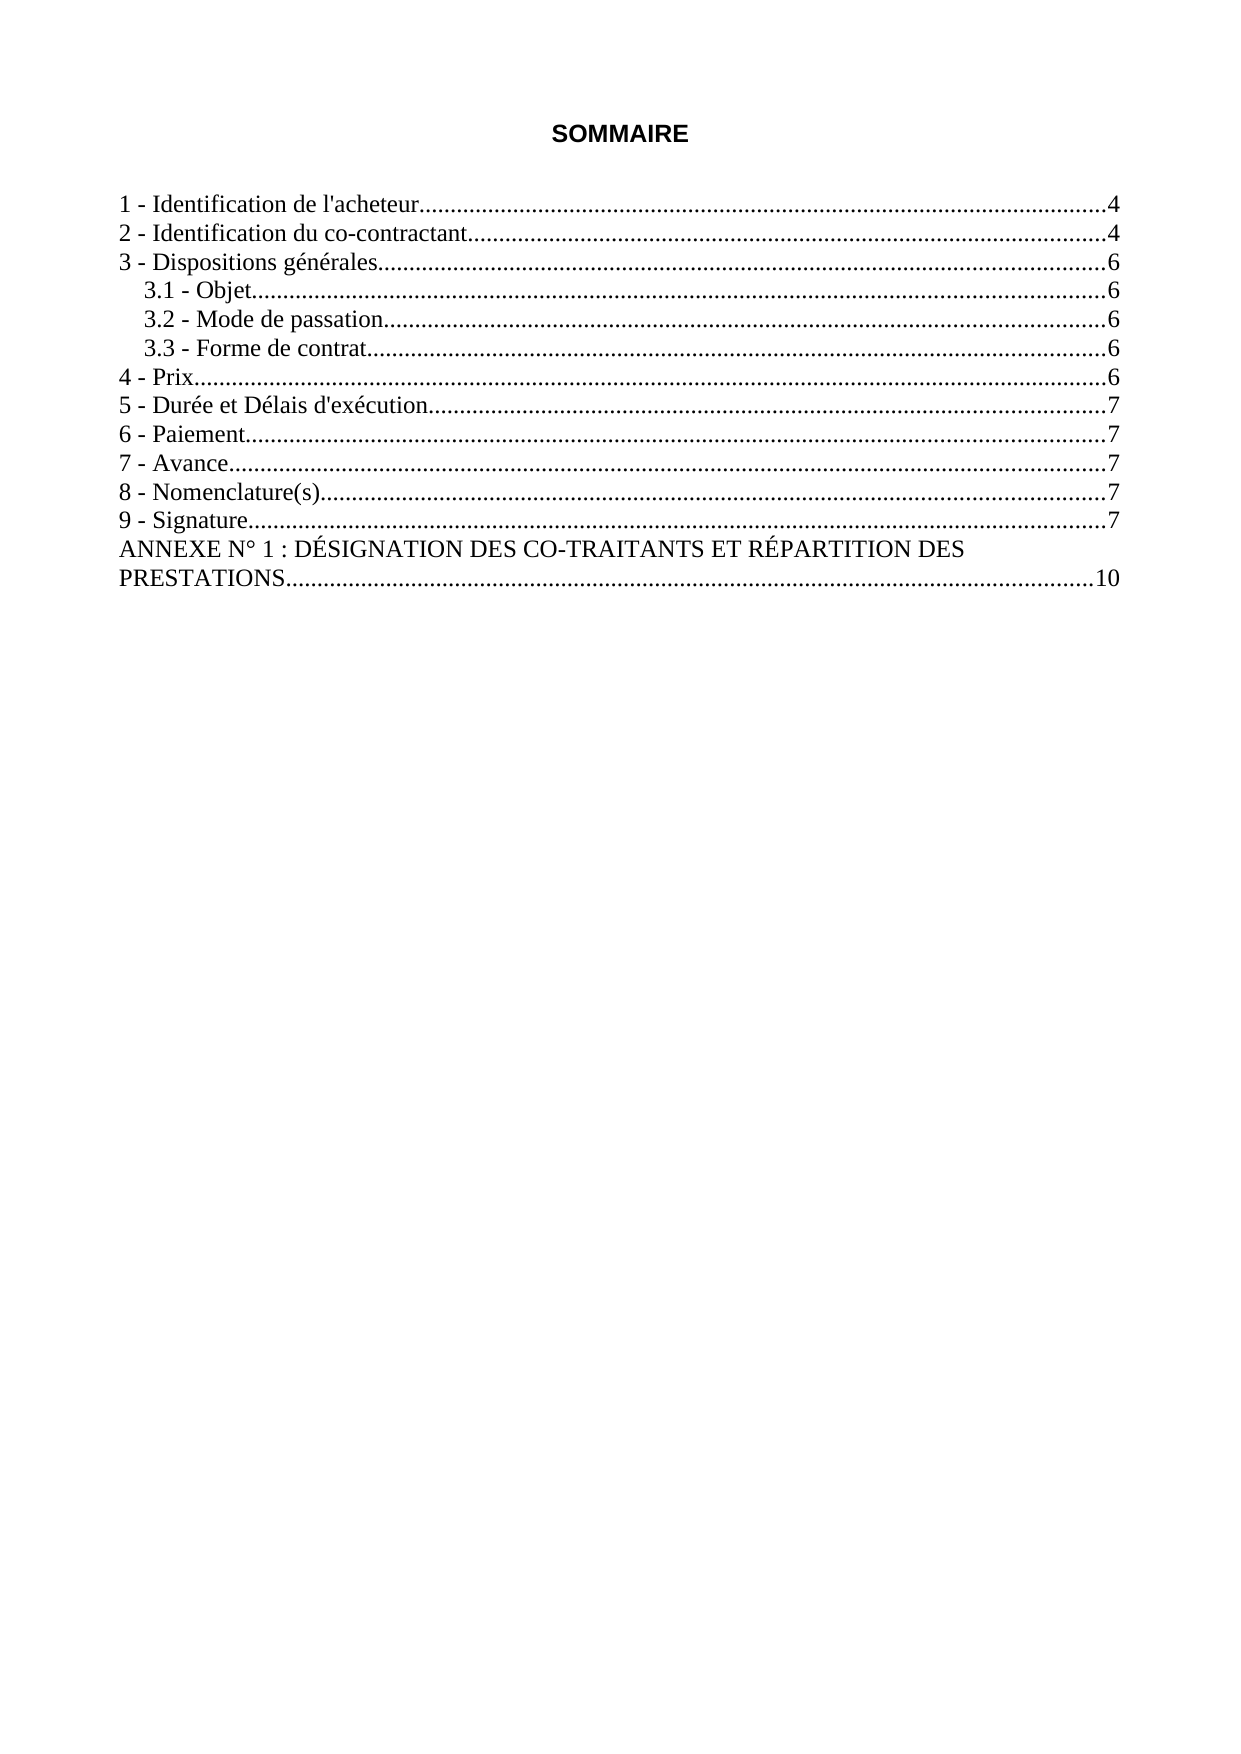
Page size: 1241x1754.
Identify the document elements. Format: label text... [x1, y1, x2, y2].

text 3.1 - Objet 6 [144, 275, 1121, 304]
text 2 - Identification du co-contractant 4 [119, 218, 1121, 247]
text 5 - Durée et Délais d'exécution 7 [119, 390, 1121, 419]
text 6 - Paiement 7 [119, 419, 1121, 448]
text 9 - Signature 7 [119, 505, 1121, 534]
text 3 - Dispositions générales 6 [119, 247, 1121, 275]
text ANNEXE N° 1 : DÉSIGNATION DES CO-TRAITANTS ET RÉPARTITION DES PRESTATIONS 10 [119, 534, 1121, 592]
text 3.3 - Forme de contrat 6 [144, 333, 1121, 362]
text 7 - Avance 7 [119, 448, 1121, 477]
text 1 - Identification de l'acheteur 4 [119, 189, 1121, 218]
text 8 - Nomenclature(s) 7 [119, 477, 1121, 505]
text SOMMAIRE [119, 119, 1121, 147]
text 4 - Prix 6 [119, 362, 1121, 390]
text 3.2 - Mode de passation 6 [144, 304, 1121, 333]
